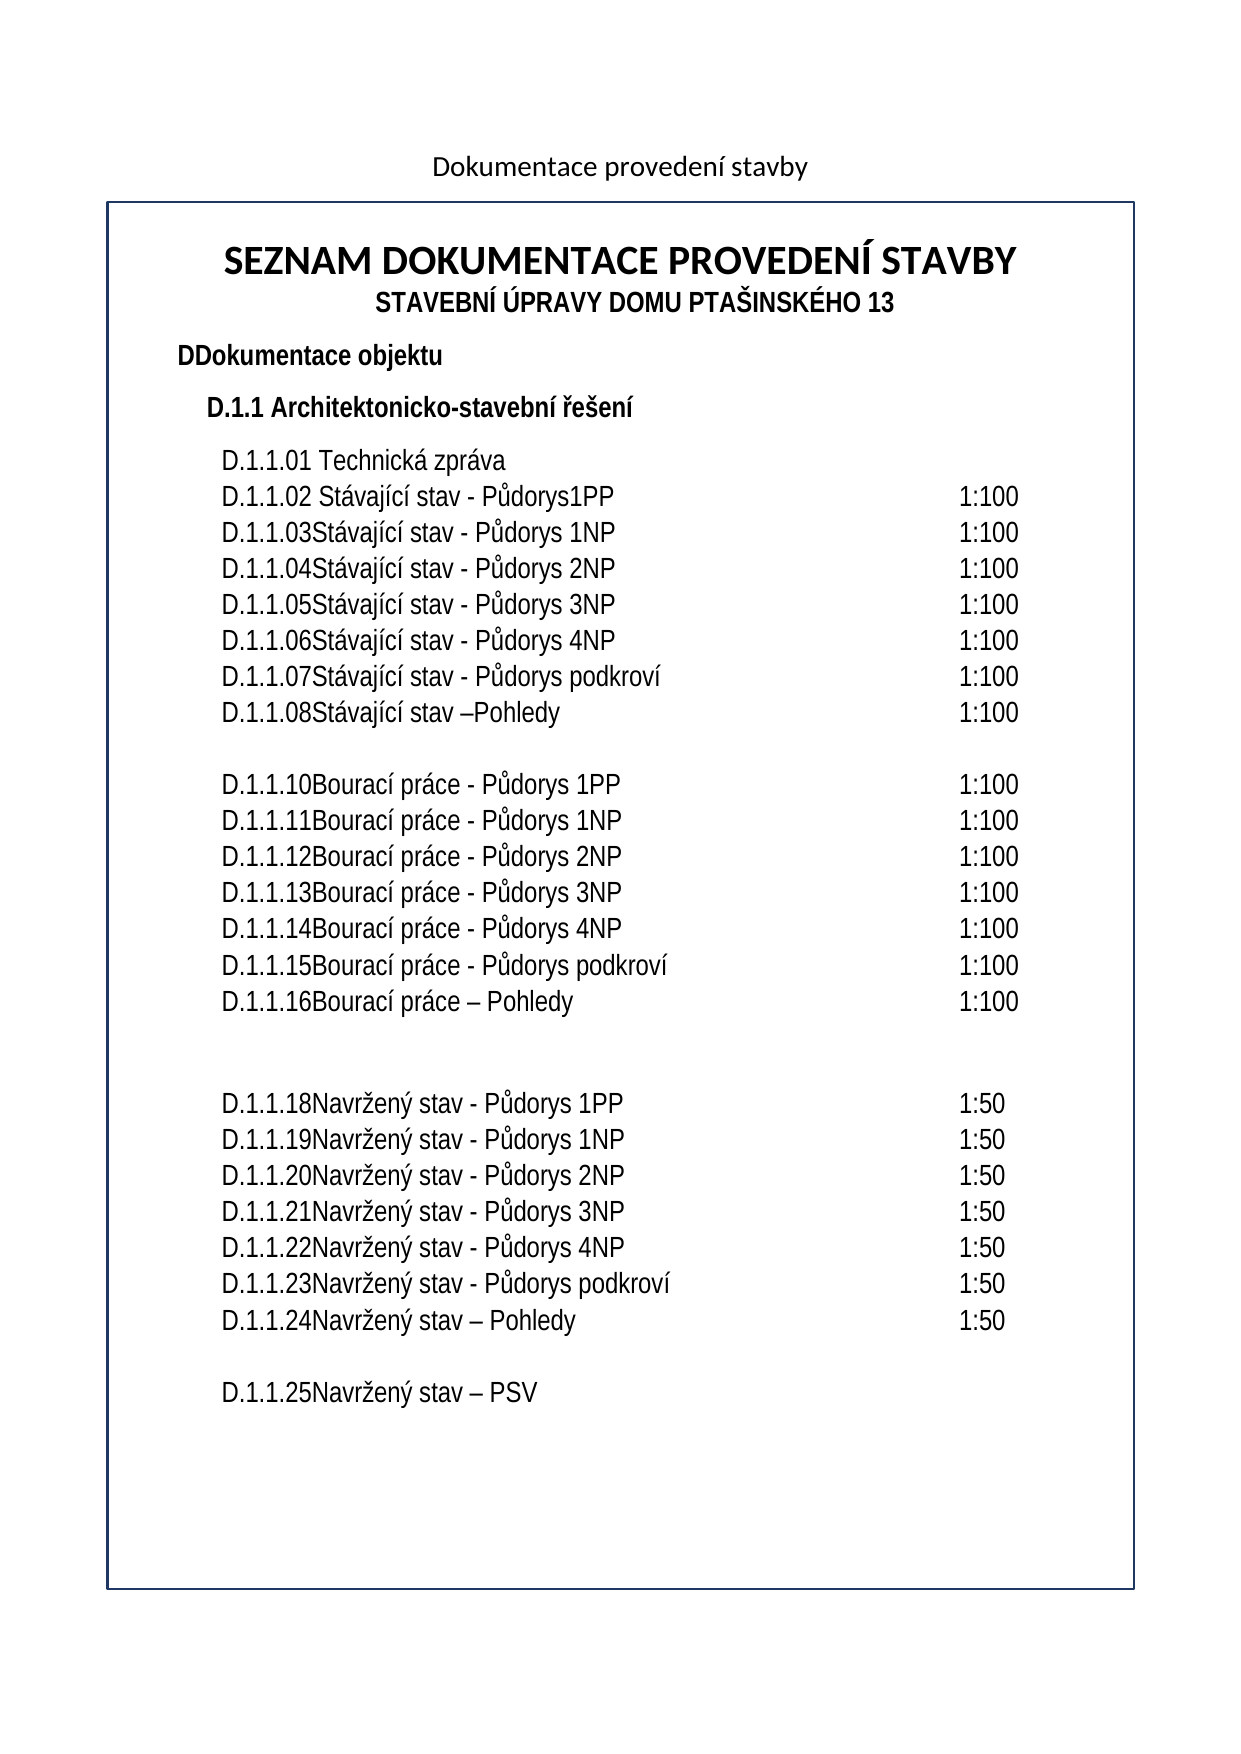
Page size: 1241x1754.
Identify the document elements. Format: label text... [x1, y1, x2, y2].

text D.1.1.18Navržený stav - Půdorys 1PP 1:50 [177, 1086, 1093, 1120]
text SEZNAM Dokumentace provedení stavby [148, 234, 1093, 285]
text D.1.1.15Bourací práce - Půdorys podkroví 1:100 [177, 948, 1093, 981]
text D.1.1.14Bourací práce - Půdorys 4NP 1:100 [177, 912, 1093, 945]
text D.1.1.22Navržený stav - Půdorys 4NP 1:50 [177, 1231, 1093, 1264]
text D.1.1.23Navržený stav - Půdorys podkroví 1:50 [177, 1267, 1093, 1300]
text D.1.1.13Bourací práce - Půdorys 3NP 1:100 [177, 876, 1093, 909]
text D.1.1.20Navržený stav - Půdorys 2NP 1:50 [177, 1158, 1093, 1192]
text D.1.1.21Navržený stav - Půdorys 3NP 1:50 [177, 1194, 1093, 1228]
text D.1.1.02 Stávající stav - Půdorys1PP 1:100 [177, 479, 1093, 512]
text D.1.1.16Bourací práce – Pohledy 1:100 [177, 984, 1093, 1017]
text D.1.1.03Stávající stav - Půdorys 1NP 1:100 [177, 515, 1093, 548]
text D.1.1.24Navržený stav – Pohledy 1:50 [177, 1303, 1093, 1336]
text D.1.1.11Bourací práce - Půdorys 1NP 1:100 [177, 803, 1093, 837]
text D.1.1.08Stávající stav –Pohledy 1:100 [177, 695, 1093, 729]
text D.1.1.05Stávající stav - Půdorys 3NP 1:100 [177, 587, 1093, 621]
text D.1.1 Architektonicko-stavební řešení [148, 390, 1093, 424]
text D.1.1.10Bourací práce - Půdorys 1PP 1:100 [177, 767, 1093, 801]
text D.1.1.07Stávající stav - Půdorys podkroví 1:100 [177, 659, 1093, 693]
text D.1.1.19Navržený stav - Půdorys 1NP 1:50 [177, 1122, 1093, 1156]
text D.1.1.04Stávající stav - Půdorys 2NP 1:100 [177, 551, 1093, 584]
text Dokumentace provedení stavby [148, 148, 1093, 183]
text D.1.1.06Stávající stav - Půdorys 4NP 1:100 [177, 623, 1093, 657]
text DDokumentace objektu [148, 338, 1093, 371]
text D.1.1.25Navržený stav – PSV [177, 1375, 1093, 1408]
text D.1.1.12Bourací práce - Půdorys 2NP 1:100 [177, 839, 1093, 873]
text STAVEBNÍ ÚPRAVY DOMU PTAŠINSKÉHO 13 [148, 285, 1093, 318]
text D.1.1.01 Technická zpráva [177, 443, 1093, 476]
